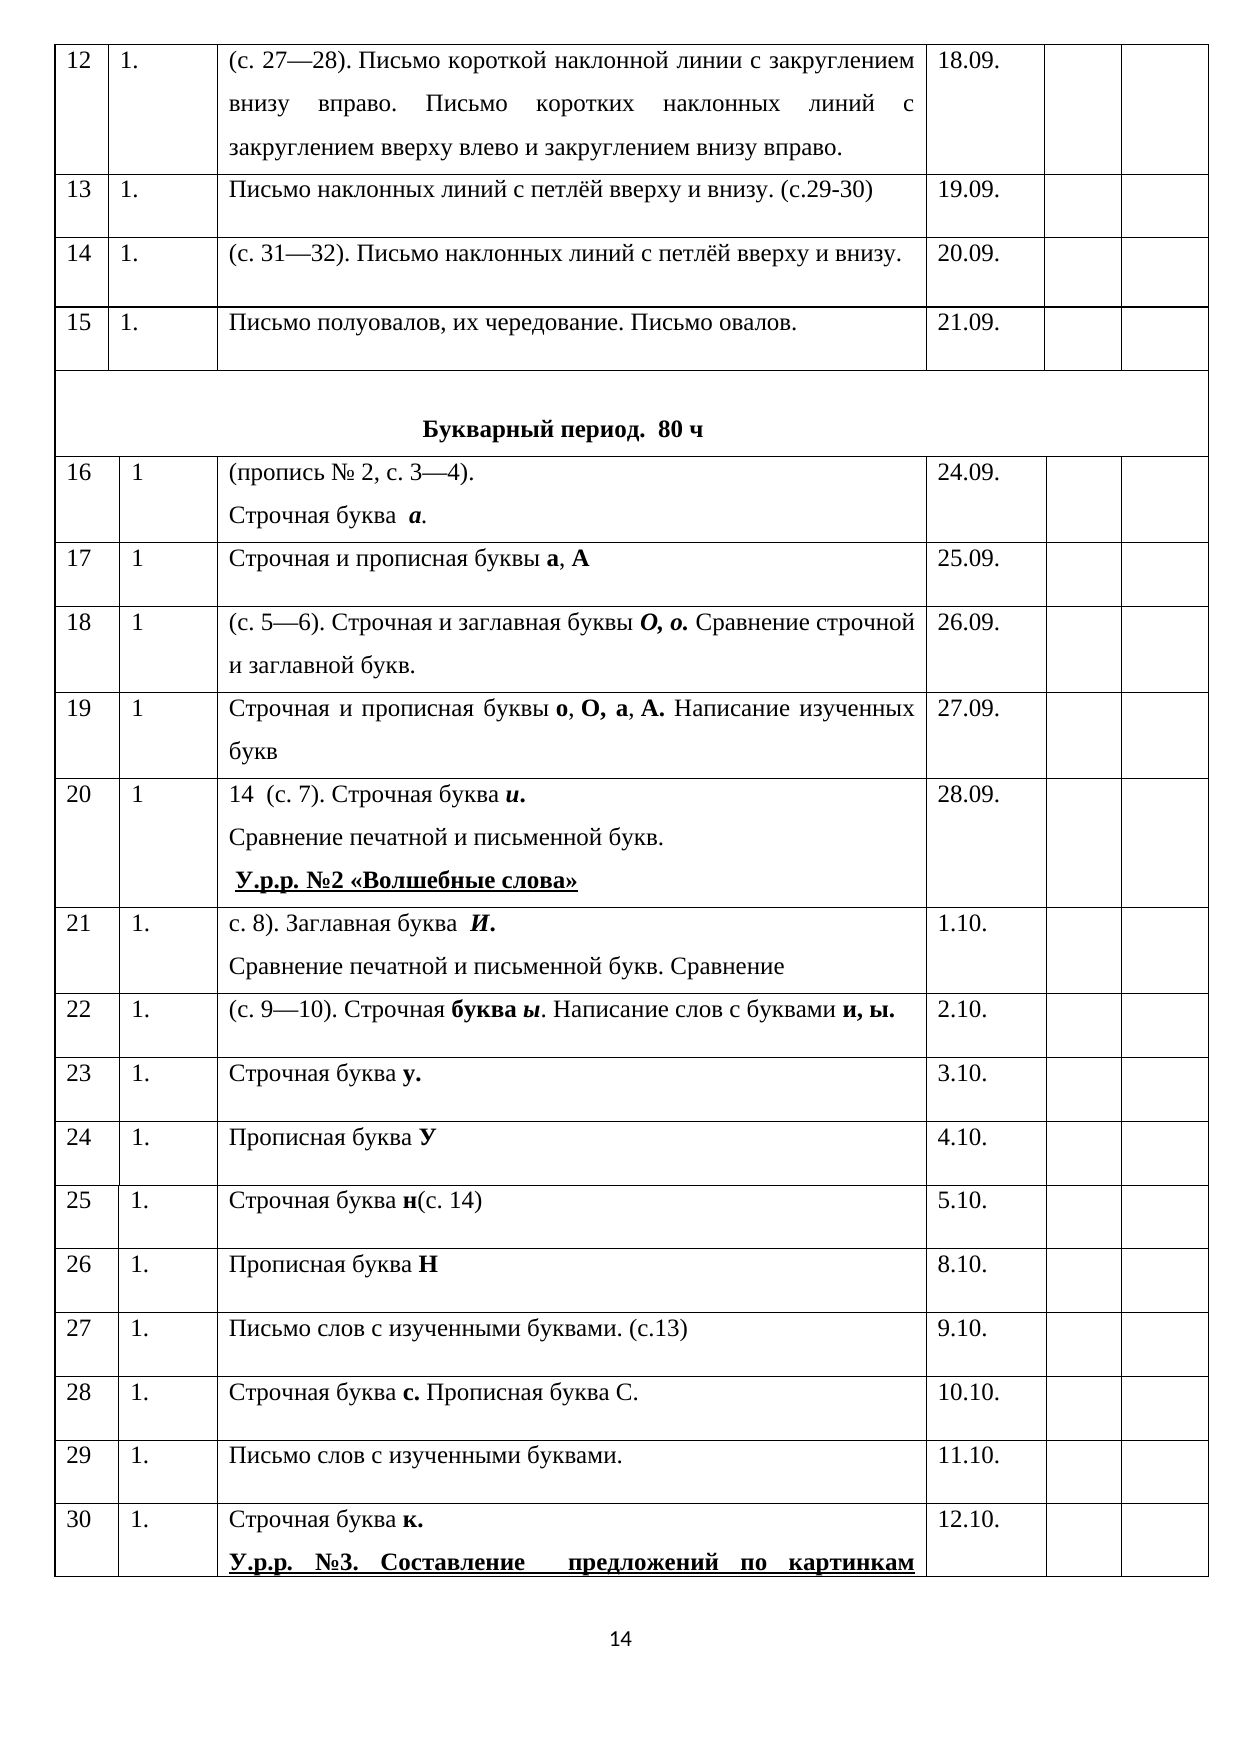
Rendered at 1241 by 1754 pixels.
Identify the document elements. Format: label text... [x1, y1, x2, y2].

table_cell 11.10. [927, 1441, 1046, 1503]
table_cell [1122, 1186, 1208, 1248]
table_cell [1122, 607, 1208, 692]
table_cell 1.10. [927, 908, 1046, 993]
table_cell 26 [56, 1249, 118, 1312]
table_cell [1122, 1313, 1208, 1376]
table_cell [1047, 1122, 1121, 1184]
table_cell 21.09. [927, 308, 1044, 370]
table_cell 9.10. [927, 1313, 1046, 1376]
table_cell [1047, 543, 1121, 606]
table_cell 22 [56, 994, 119, 1057]
table_cell Букварный период. 80 ч [56, 371, 1208, 456]
table_cell [1122, 308, 1208, 370]
table_cell Строчная буква н(с. 14) [218, 1186, 926, 1248]
table_cell (с. 5—6). Строчная и заглавная буквы О, о. Сравнение строчной и заглавной букв. [218, 607, 926, 692]
table_cell [1047, 1441, 1121, 1503]
table_cell 1. [109, 238, 217, 306]
table_cell [1122, 238, 1208, 306]
table_cell 4.10. [927, 1122, 1046, 1184]
table_cell 24 [56, 1122, 119, 1184]
table_cell 27 [56, 1313, 118, 1376]
table_cell [1047, 1313, 1121, 1376]
table_cell [1122, 1377, 1208, 1439]
table_cell (с. 31—32). Письмо наклонных линий с петлёй вверху и внизу. [218, 238, 926, 306]
table_cell 28.09. [927, 779, 1046, 907]
table_cell [1047, 994, 1121, 1057]
table_cell (с. 27—28). Письмо короткой наклонной линии с закруглением внизу вправо. Письмо коротких наклонных линий с закруглением вверху влево и закруглением внизу вправо. [218, 45, 926, 173]
table_cell [1045, 308, 1121, 370]
table_cell [1122, 457, 1208, 542]
table_cell [1122, 175, 1208, 237]
table_cell 1 [120, 543, 217, 606]
table_cell 10.10. [927, 1377, 1046, 1439]
table_cell [1047, 1058, 1121, 1121]
table_cell Строчная буква у. [218, 1058, 926, 1121]
table_cell 24.09. [927, 457, 1046, 542]
table_cell 18.09. [927, 45, 1044, 173]
table_cell 20 [56, 779, 119, 907]
table_cell [1047, 1504, 1121, 1576]
table_cell 18 [56, 607, 119, 692]
table_cell Письмо наклонных линий с петлёй вверху и внизу. (с.29-30) [218, 175, 926, 237]
table_cell [1045, 175, 1121, 237]
table_cell 1 [120, 779, 217, 907]
table_cell 1. [119, 1441, 217, 1503]
table_cell 1 [120, 457, 217, 542]
table_cell [1122, 994, 1208, 1057]
table_cell 1. [120, 994, 217, 1057]
table_cell (пропись № 2, с. 3—4). Строчная буква а. [218, 457, 926, 542]
table_cell 1. [119, 1313, 217, 1376]
table_cell [1122, 543, 1208, 606]
table_cell [1045, 238, 1121, 306]
table_cell [1122, 908, 1208, 993]
table_cell Прописная буква Н [218, 1249, 926, 1312]
table_cell [1047, 1377, 1121, 1439]
table_cell [1122, 693, 1208, 778]
table_cell Строчная и прописная буквы а, А [218, 543, 926, 606]
table_cell 14 [56, 238, 108, 306]
table_cell 3.10. [927, 1058, 1046, 1121]
table_cell Письмо полуовалов, их чередование. Письмо овалов. [218, 308, 926, 370]
table_cell [1047, 1249, 1121, 1312]
table_cell [1122, 1058, 1208, 1121]
table_cell 25 [56, 1186, 118, 1248]
table_cell 1. [119, 1249, 217, 1312]
table_cell [1045, 45, 1121, 173]
table_cell 27.09. [927, 693, 1046, 778]
table_cell (с. 9—10). Строчная буква ы. Написание слов с буквами и, ы. [218, 994, 926, 1057]
table_cell 1 [120, 607, 217, 692]
table_cell [1047, 908, 1121, 993]
table_cell 21 [56, 908, 119, 993]
table_cell [1047, 693, 1121, 778]
table_cell 20.09. [927, 238, 1044, 306]
table_cell 12.10. [927, 1504, 1046, 1576]
table_cell [1047, 1186, 1121, 1248]
table_cell Строчная и прописная буквы о, О, а, А. Написание изученных букв [218, 693, 926, 778]
table_cell 1. [109, 175, 217, 237]
table_cell [1122, 45, 1208, 173]
table_cell [1122, 1441, 1208, 1503]
table_cell Строчная буква с. Прописная буква С. [218, 1377, 926, 1439]
table_cell 19.09. [927, 175, 1044, 237]
table_cell [1047, 607, 1121, 692]
table_cell 19 [56, 693, 119, 778]
table_cell Письмо слов с изученными буквами. [218, 1441, 926, 1503]
table_cell 1. [120, 908, 217, 993]
table_cell 1. [109, 45, 217, 173]
table_cell [1122, 1249, 1208, 1312]
table_cell 28 [56, 1377, 118, 1439]
table_cell 14 (с. 7). Строчная буква и. Сравнение печатной и письменной букв. У.р.р. №2 «Волшебные слова» [218, 779, 926, 907]
table_cell 12 [56, 45, 108, 173]
table_cell 1. [119, 1377, 217, 1439]
table_cell 16 [56, 457, 119, 542]
table_cell 8.10. [927, 1249, 1046, 1312]
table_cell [218, 1504, 926, 1576]
table_cell 17 [56, 543, 119, 606]
table_cell 1. [120, 1058, 217, 1121]
table_cell 15 [56, 308, 108, 370]
table_cell [1122, 1504, 1208, 1576]
table_cell 29 [56, 1441, 118, 1503]
table_cell с. 8). Заглавная буква И. Сравнение печатной и письменной букв. Сравнение [218, 908, 926, 993]
table_cell 2.10. [927, 994, 1046, 1057]
table_cell 26.09. [927, 607, 1046, 692]
table_cell Прописная буква У [218, 1122, 926, 1184]
table_cell 1 [120, 693, 217, 778]
table_cell Письмо слов с изученными буквами. (с.13) [218, 1313, 926, 1376]
table_cell 1. [119, 1504, 217, 1576]
table_cell [1047, 457, 1121, 542]
table_cell 23 [56, 1058, 119, 1121]
table_cell 13 [56, 175, 108, 237]
table_cell [1047, 779, 1121, 907]
table_cell 1. [119, 1186, 217, 1248]
table_cell 1. [109, 308, 217, 370]
table_cell [1122, 779, 1208, 907]
table_cell [1122, 1122, 1208, 1184]
table_cell 5.10. [927, 1186, 1046, 1248]
table_cell 1. [120, 1122, 217, 1184]
table_cell 30 [56, 1504, 118, 1576]
table_cell 25.09. [927, 543, 1046, 606]
